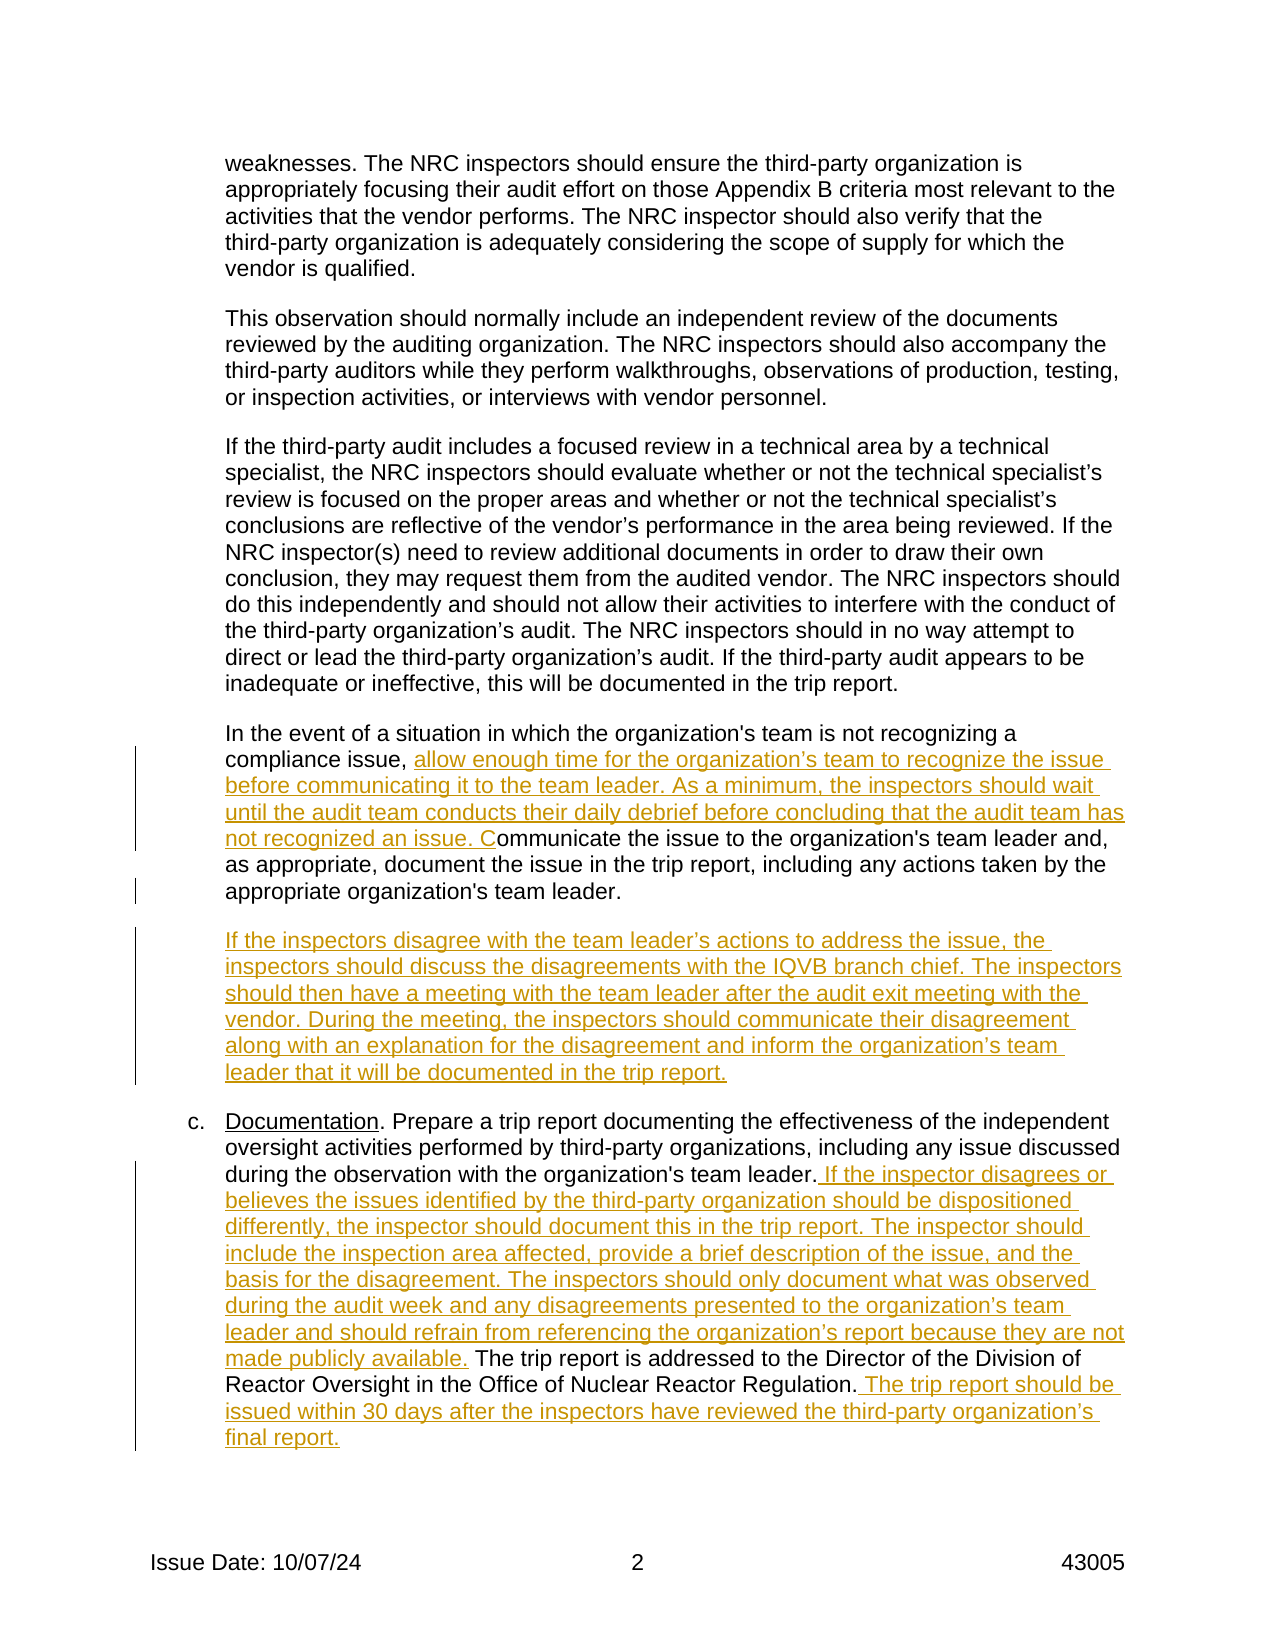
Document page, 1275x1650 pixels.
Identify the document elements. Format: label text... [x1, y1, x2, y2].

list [187, 150, 1125, 282]
list Documentation. Prepare a trip report documenting the effectiveness of the independent oversight activities performed by third-party organizations, including any issue discussed during the observation with the organization's team leader. The trip report is addressed to the Director of the Division of Reactor Oversight in the Office of Nuclear Reactor Regulation. [187, 1108, 1125, 1451]
text If the third-party audit includes a focused review in a technical area by a technical specialist, the NRC inspectors should evaluate whether or not the technical specialist’s review is focused on the proper areas and whether or not the technical specialist’s conclusions are reflective of the vendor’s performance in the area being reviewed. If the NRC inspector(s) need to review additional documents in order to draw their own conclusion, they may request them from the audited vendor. The NRC inspectors should do this independently and should not allow their activities to interfere with the conduct of the third-party organization’s audit. The NRC inspectors should in no way attempt to direct or lead the third-party organization’s audit. If the third-party audit appears to be inadequate or ineffective, this will be documented in the trip report. [225, 433, 1125, 697]
text In the event of a situation in which the organization's team is not recognizing a compliance issue, ommunicate the issue to the organization's team leader and, as appropriate, document the issue in the trip report, including any actions taken by the appropriate organization's team leader. [225, 719, 1125, 821]
text In the event of a situation in which the organization's team is not recognizing a compliance issue, ommunicate the issue to the organization's team leader and, as appropriate, document the issue in the trip report, including any actions taken by the appropriate organization's team leader. [225, 823, 1125, 904]
text This observation should normally include an independent review of the documents reviewed by the auditing organization. The NRC inspectors should also accompany the third-party auditors while they perform walkthroughs, observations of production, testing, or inspection activities, or interviews with vendor personnel. [225, 305, 1125, 410]
